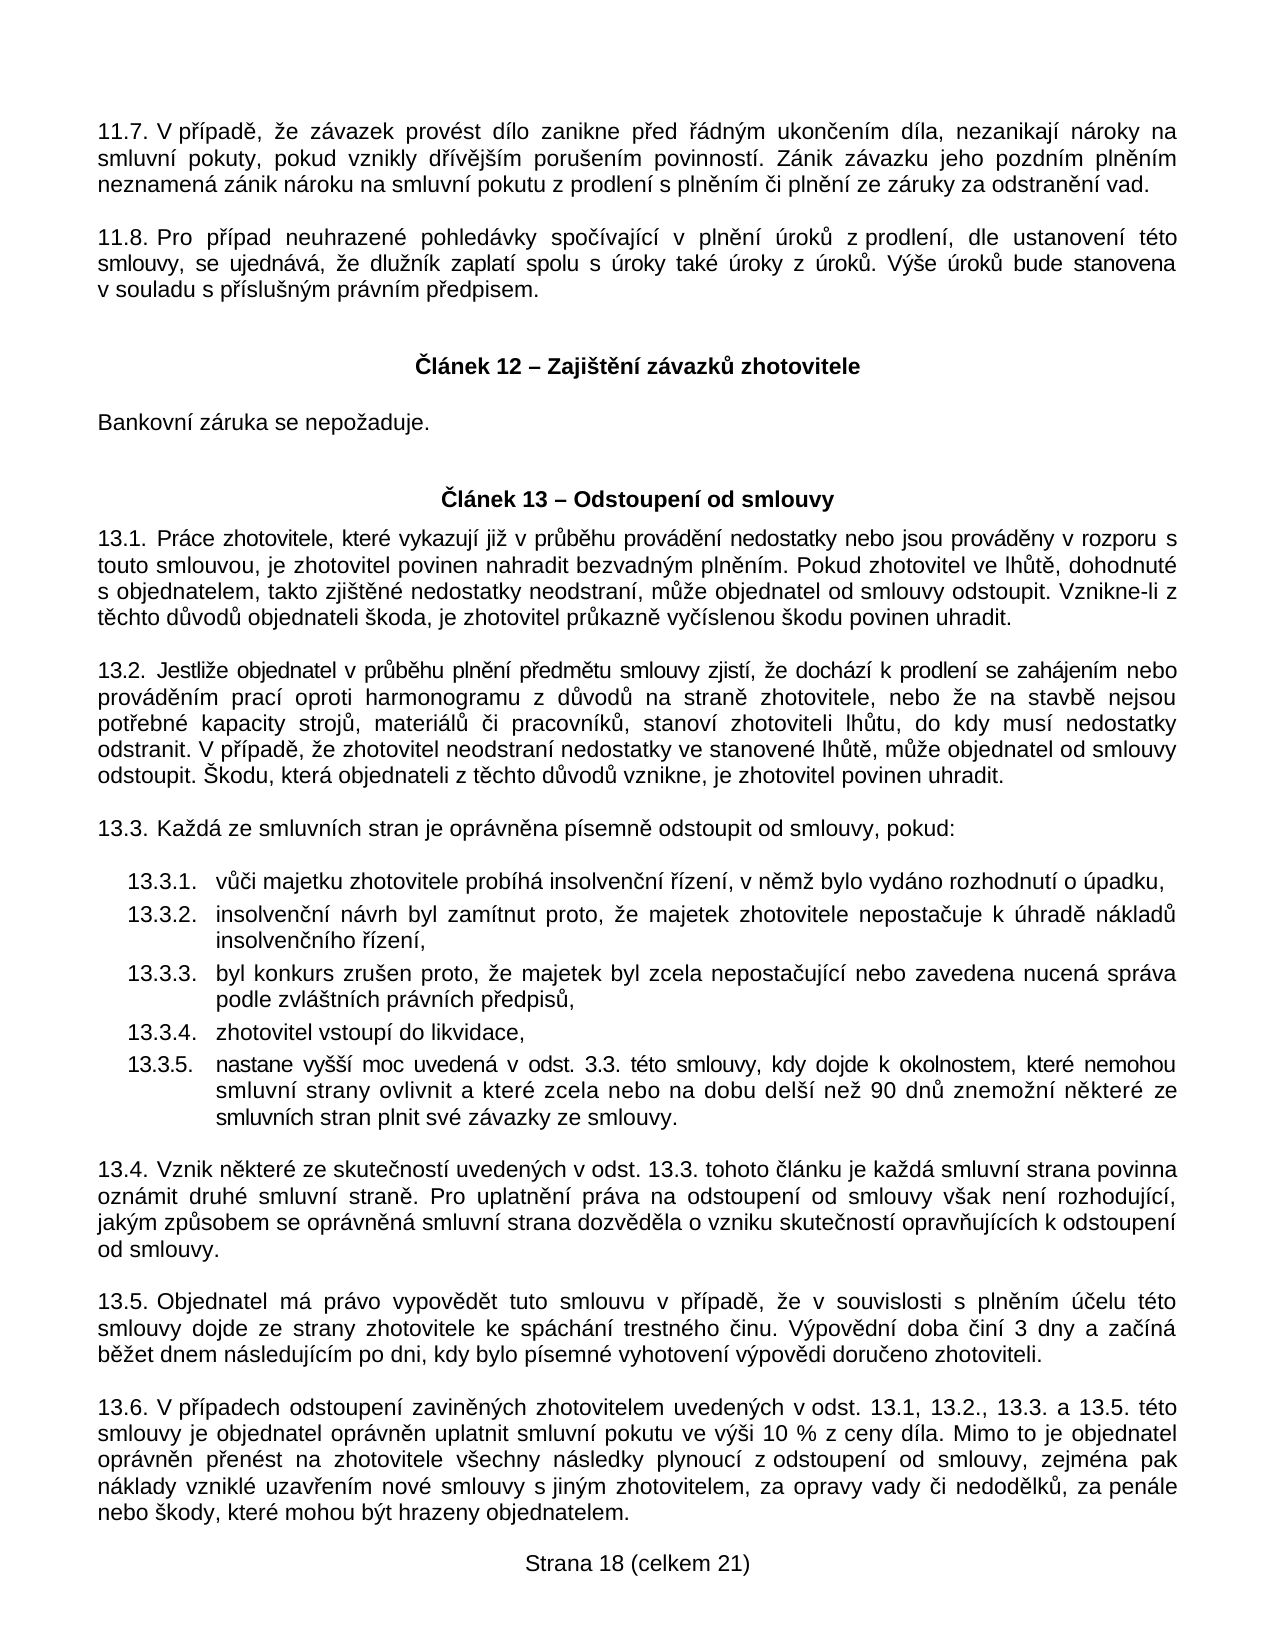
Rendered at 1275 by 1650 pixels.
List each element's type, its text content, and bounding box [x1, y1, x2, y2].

text Článek 12 – Zajištění závazků zhotovitele [97, 353, 1177, 379]
list V případech odstoupení zaviněných zhotovitelem uvedených v odst. 13.1, 13.2., 13.3. a 13.5. této smlouvy je objednatel oprávněn uplatnit smluvní pokutu ve výši 10 % z ceny díla. Mimo to je objednatel oprávněn přenést na zhotovitele všechny následky plynoucí z odstoupení od smlouvy, zejména pak náklady vzniklé uzavřením nové smlouvy s jiným zhotovitelem, za opravy vady či nedodělků, za penále nebo škody, které mohou být hrazeny objednatelem. [97, 1394, 1177, 1525]
list Vznik některé ze skutečností uvedených v odst. 13.3. tohoto článku je každá smluvní strana povinna oznámit druhé smluvní straně. Pro uplatnění práva na odstoupení od smlouvy však není rozhodující, jakým způsobem se oprávněná smluvní strana dozvěděla o vzniku skutečností opravňujících k odstoupení od smlouvy. [97, 1156, 1177, 1262]
list nastane vyšší moc uvedená v odst. 3.3. této smlouvy, kdy dojde k okolnostem, které nemohou smluvní strany ovlivnit a které zcela nebo na dobu delší než 90 dnů znemožní některé ze smluvních stran plnit své závazky ze smlouvy. [127, 1051, 1177, 1130]
list Pro případ neuhrazené pohledávky spočívající v plnění úroků z prodlení, dle ustanovení této smlouvy, se ujednává, že dlužník zaplatí spolu s úroky také úroky z úroků. Výše úroků bude stanovena v souladu s příslušným právním předpisem. [97, 223, 1177, 303]
list Práce zhotovitele, které vykazují již v průběhu provádění nedostatky nebo jsou prováděny v rozporu s touto smlouvou, je zhotovitel povinen nahradit bezvadným plněním. Pokud zhotovitel ve lhůtě, dohodnuté s objednatelem, takto zjištěné nedostatky neodstraní, může objednatel od smlouvy odstoupit. Vznikne-li z těchto důvodů objednateli škoda, je zhotovitel průkazně vyčíslenou škodu povinen uhradit. [97, 525, 1177, 631]
list insolvenční návrh byl zamítnut proto, že majetek zhotovitele nepostačuje k úhradě nákladů insolvenčního řízení, [127, 901, 1177, 953]
list Objednatel má právo vypovědět tuto smlouvu v případě, že v souvislosti s plněním účelu této smlouvy dojde ze strany zhotovitele ke spáchání trestného činu. Výpovědní doba činí 3 dny a začíná běžet dnem následujícím po dni, kdy bylo písemné vyhotovení výpovědi doručeno zhotoviteli. [97, 1288, 1177, 1367]
list byl konkurs zrušen proto, že majetek byl zcela nepostačující nebo zavedena nucená správa podle zvláštních právních předpisů, [127, 959, 1177, 1012]
list Jestliže objednatel v průběhu plnění předmětu smlouvy zjistí, že dochází k prodlení se zahájením nebo prováděním prací oproti harmonogramu z důvodů na straně zhotovitele, nebo že na stavbě nejsou potřebné kapacity strojů, materiálů či pracovníků, stanoví zhotoviteli lhůtu, do kdy musí nedostatky odstranit. V případě, že zhotovitel neodstraní nedostatky ve stanovené lhůtě, může objednatel od smlouvy odstoupit. Škodu, která objednateli z těchto důvodů vznikne, je zhotovitel povinen uhradit. [97, 657, 1177, 789]
list zhotovitel vstoupí do likvidace, [127, 1018, 1177, 1045]
list Každá ze smluvních stran je oprávněna písemně odstoupit od smlouvy, pokud: [97, 815, 1177, 842]
list V případě, že závazek provést dílo zanikne před řádným ukončením díla, nezanikají nároky na smluvní pokuty, pokud vznikly dřívějším porušením povinností. Zánik závazku jeho pozdním plněním neznamená zánik nároku na smluvní pokutu z prodlení s plněním či plnění ze záruky za odstranění vad. [97, 118, 1177, 197]
list vůči majetku zhotovitele probíhá insolvenční řízení, v němž bylo vydáno rozhodnutí o úpadku, [127, 868, 1177, 894]
text Bankovní záruka se nepožaduje. [97, 409, 1177, 435]
text Článek 13 – Odstoupení od smlouvy [97, 486, 1177, 513]
